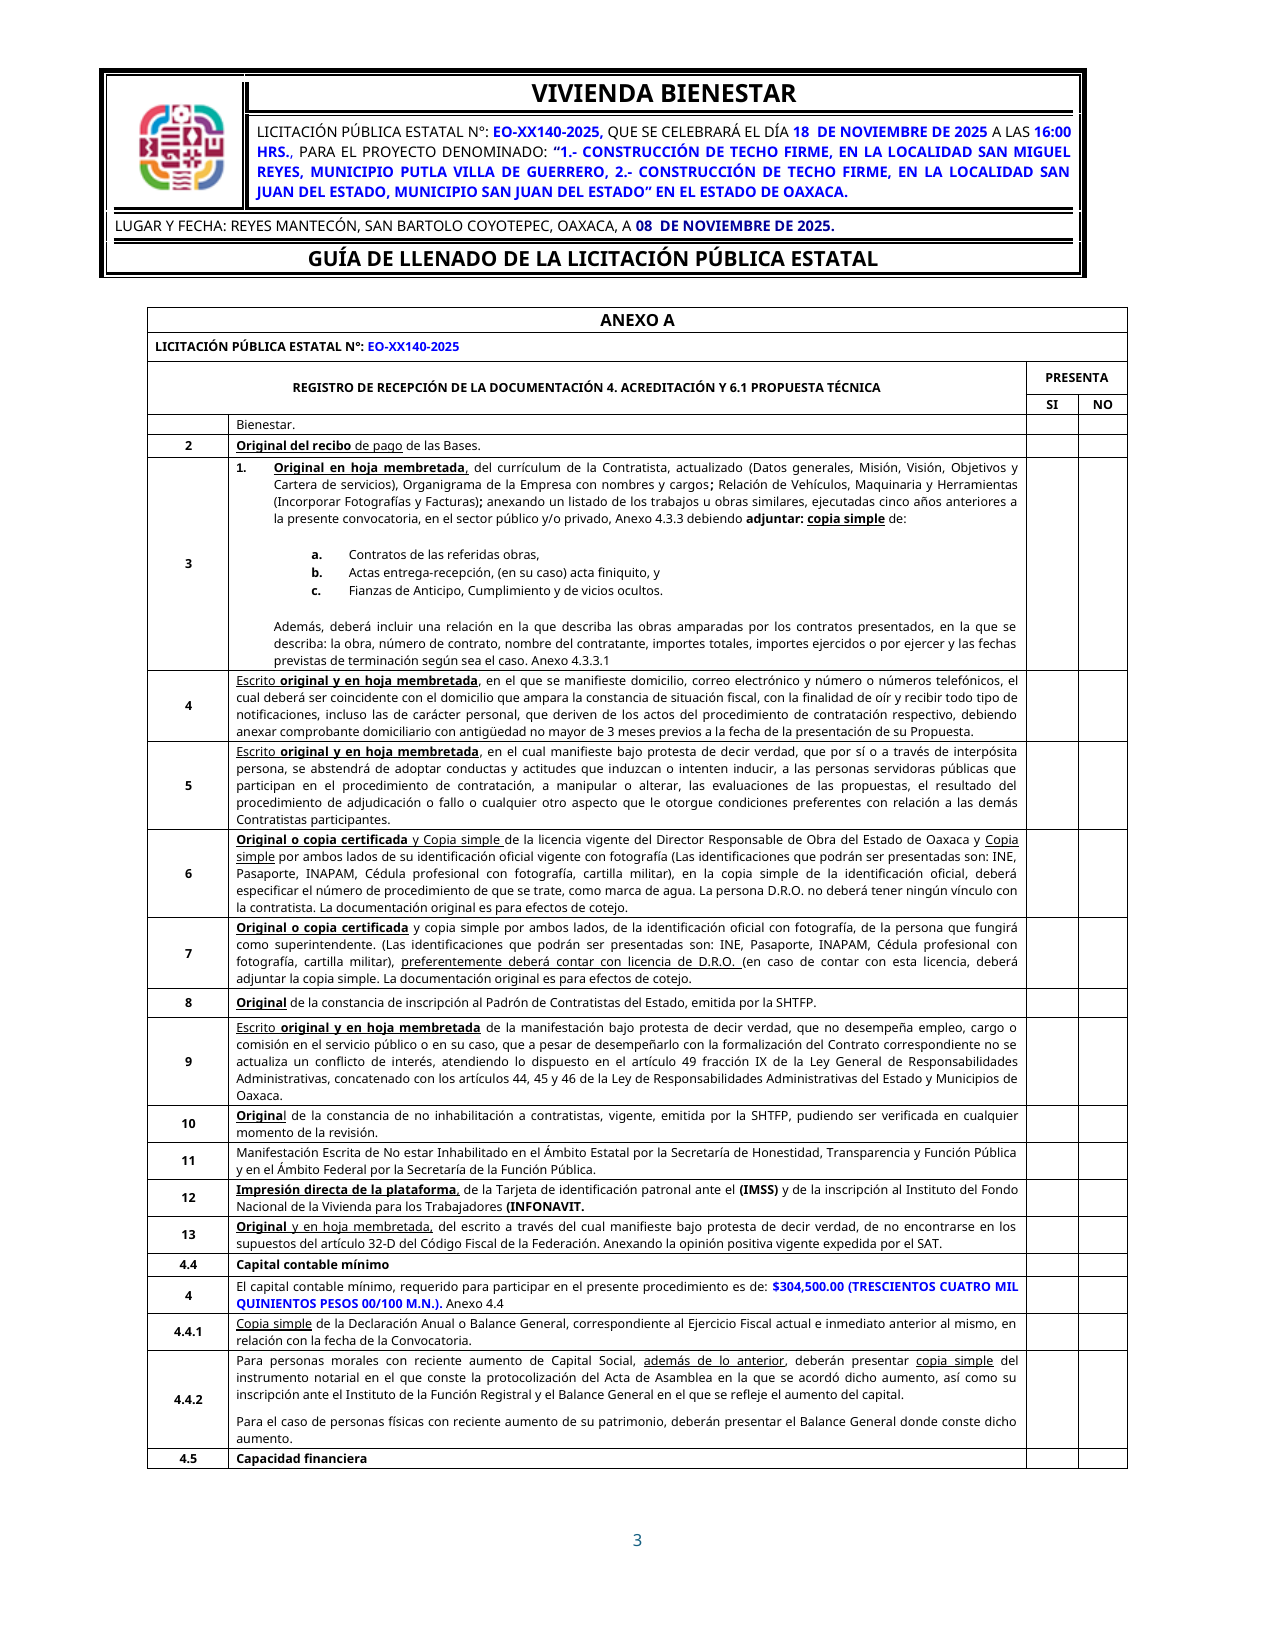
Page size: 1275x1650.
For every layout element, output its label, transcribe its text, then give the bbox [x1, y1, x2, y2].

table_cell [1027, 1217, 1078, 1253]
table_cell [1027, 458, 1078, 670]
table_cell SI [1027, 395, 1078, 414]
table_cell 4.5 [148, 1449, 228, 1468]
table_header ANEXO A [148, 308, 1127, 332]
table_cell [1079, 1351, 1127, 1448]
table_cell Escrito original y en hoja membretada, en el cual manifieste bajo protesta de decir verdad, que por sí o a través de interpósita persona, se abstendrá de adoptar conductas y actitudes que induzcan o intenten inducir, a las personas servidoras públicas que participan en el procedimiento de contratación, a manipular o alterar, las evaluaciones de las propuestas, el resultado del procedimiento de adjudicación o fallo o cualquier otro aspecto que le otorgue condiciones preferentes con relación a las demás Contratistas participantes. [229, 742, 1026, 829]
table_cell 4 [148, 671, 228, 741]
table_cell [1079, 435, 1127, 457]
table_cell [1079, 1180, 1127, 1216]
table_cell [1079, 1254, 1127, 1276]
table_cell [1079, 1314, 1127, 1350]
picture [128, 97, 235, 196]
table_cell [1079, 1106, 1127, 1142]
table_cell 10 [148, 1106, 228, 1142]
table_cell 13 [148, 1217, 228, 1253]
table_cell [1027, 1180, 1078, 1216]
table_cell 4.4 [148, 1254, 228, 1276]
table_cell 7 [148, 918, 228, 988]
table_cell Original del recibo de pago de las Bases. [229, 435, 1026, 457]
table_cell Manifestación Escrita de No estar Inhabilitado en el Ámbito Estatal por la Secretaría de Honestidad, Transparencia y Función Pública y en el Ámbito Federal por la Secretaría de la Función Pública. [229, 1143, 1026, 1179]
table_cell Capacidad financiera [229, 1449, 1026, 1468]
table_cell Escrito original y en hoja membretada, en el que se manifieste domicilio, correo electrónico y número o números telefónicos, el cual deberá ser coincidente con el domicilio que ampara la constancia de situación fiscal, con la finalidad de oír y recibir todo tipo de notificaciones, incluso las de carácter personal, que deriven de los actos del procedimiento de contratación respectivo, debiendo anexar comprobante domiciliario con antigüedad no mayor de 3 meses previos a la fecha de la presentación de su Propuesta. [229, 671, 1026, 741]
table_cell 8 [148, 989, 228, 1017]
table_cell 6 [148, 830, 228, 917]
table_cell Capital contable mínimo [229, 1254, 1026, 1276]
table_cell PRESENTA [1027, 362, 1127, 394]
table_cell [1027, 1351, 1078, 1448]
table_cell [1079, 742, 1127, 829]
table_cell Original en hoja membretada, del currículum de la Contratista, actualizado (Datos generales, Misión, Visión, Objetivos y Cartera de servicios), Organigrama de la Empresa con nombres y cargos; Relación de Vehículos, Maquinaria y Herramientas (Incorporar Fotografías y Facturas); anexando un listado de los trabajos u obras similares, ejecutadas cinco años anteriores a la presente convocatoria, en el sector público y/o privado, Anexo 4.3.3 debiendo adjuntar: copia simple de: Contratos de las referidas obras, Actas entrega-recepción, (en su caso) acta finiquito, y Fianzas de Anticipo, Cumplimiento y de vicios ocultos. Además, deberá incluir una relación en la que describa las obras amparadas por los contratos presentados, en la que se describa: la obra, número de contrato, nombre del contratante, importes totales, importes ejercidos o por ejercer y las fechas previstas de terminación según sea el caso. Anexo 4.3.3.1 [229, 458, 1026, 670]
table_cell 3 [148, 458, 228, 670]
table_cell [1079, 989, 1127, 1017]
table_cell [1079, 918, 1127, 988]
table_cell 4 [148, 1277, 228, 1313]
table_cell Original o copia certificada y copia simple por ambos lados, de la identificación oficial con fotografía, de la persona que fungirá como superintendente. (Las identificaciones que podrán ser presentadas son: INE, Pasaporte, INAPAM, Cédula profesional con fotografía, cartilla militar), preferentemente deberá contar con licencia de D.R.O. (en caso de contar con esta licencia, deberá adjuntar la copia simple. La documentación original es para efectos de cotejo. [229, 918, 1026, 988]
table_cell [1079, 1277, 1127, 1313]
table_cell REGISTRO DE RECEPCIÓN DE LA DOCUMENTACIÓN 4. ACREDITACIÓN Y 6.1 PROPUESTA TÉCNICA [148, 362, 1026, 414]
table_cell 9 [148, 1018, 228, 1105]
table_cell Original de la solicitud de inscripción al procedimiento, con acuse de recepción del Departamento de Licitaciones de Vivienda Bienestar. [229, 415, 1026, 434]
table_cell LICITACIÓN PÚBLICA ESTATAL N°: EO-XX140-2025 [148, 333, 1127, 361]
table_cell [1079, 671, 1127, 741]
table_cell Original y en hoja membretada, del escrito a través del cual manifieste bajo protesta de decir verdad, de no encontrarse en los supuestos del artículo 32-D del Código Fiscal de la Federación. Anexando la opinión positiva vigente expedida por el SAT. [229, 1217, 1026, 1253]
table_cell 5 [148, 742, 228, 829]
table_cell Escrito original y en hoja membretada de la manifestación bajo protesta de decir verdad, que no desempeña empleo, cargo o comisión en el servicio público o en su caso, que a pesar de desempeñarlo con la formalización del Contrato correspondiente no se actualiza un conflicto de interés, atendiendo lo dispuesto en el artículo 49 fracción IX de la Ley General de Responsabilidades Administrativas, concatenado con los artículos 44, 45 y 46 de la Ley de Responsabilidades Administrativas del Estado y Municipios de Oaxaca. [229, 1018, 1026, 1105]
table_cell [1027, 1018, 1078, 1105]
table_cell 1 [148, 415, 228, 434]
table_cell Impresión directa de la plataforma, de la Tarjeta de identificación patronal ante el (IMSS) y de la inscripción al Instituto del Fondo Nacional de la Vivienda para los Trabajadores (INFONAVIT. [229, 1180, 1026, 1216]
table_cell [1027, 1449, 1078, 1468]
table_cell Original de la constancia de no inhabilitación a contratistas, vigente, emitida por la SHTFP, pudiendo ser verificada en cualquier momento de la revisión. [229, 1106, 1026, 1142]
table_cell 12 [148, 1180, 228, 1216]
table_cell Copia simple de la Declaración Anual o Balance General, correspondiente al Ejercicio Fiscal actual e inmediato anterior al mismo, en relación con la fecha de la Convocatoria. [229, 1314, 1026, 1350]
table_cell [1079, 458, 1127, 670]
table_cell 11 [148, 1143, 228, 1179]
table_cell [1027, 742, 1078, 829]
table_cell [1027, 1314, 1078, 1350]
table_cell [1027, 918, 1078, 988]
table_cell [1027, 415, 1078, 434]
table_cell 2 [148, 435, 228, 457]
table_cell [1079, 415, 1127, 434]
table_cell [1027, 1106, 1078, 1142]
table_cell [1027, 1277, 1078, 1313]
table_cell [1079, 1018, 1127, 1105]
table_cell Para personas morales con reciente aumento de Capital Social, además de lo anterior, deberán presentar copia simple del instrumento notarial en el que conste la protocolización del Acta de Asamblea en la que se acordó dicho aumento, así como su inscripción ante el Instituto de la Función Registral y el Balance General en el que se refleje el aumento del capital. Para el caso de personas físicas con reciente aumento de su patrimonio, deberán presentar el Balance General donde conste dicho aumento. [229, 1351, 1026, 1448]
table_cell [1027, 1143, 1078, 1179]
table_cell Original o copia certificada y Copia simple de la licencia vigente del Director Responsable de Obra del Estado de Oaxaca y Copia simple por ambos lados de su identificación oficial vigente con fotografía (Las identificaciones que podrán ser presentadas son: INE, Pasaporte, INAPAM, Cédula profesional con fotografía, cartilla militar), en la copia simple de la identificación oficial, deberá especificar el número de procedimiento de que se trate, como marca de agua. La persona D.R.O. no deberá tener ningún vínculo con la contratista. La documentación original es para efectos de cotejo. [229, 830, 1026, 917]
table_cell [1027, 989, 1078, 1017]
table_cell [1027, 1254, 1078, 1276]
table_cell 4.4.1 [148, 1314, 228, 1350]
table_cell 4.4.2 [148, 1351, 228, 1448]
table_cell [1027, 830, 1078, 917]
table_cell [1079, 1449, 1127, 1468]
table_cell [1027, 671, 1078, 741]
table_cell [1079, 1143, 1127, 1179]
table_cell [1027, 435, 1078, 457]
table_cell NO [1079, 395, 1127, 414]
table_cell Original de la constancia de inscripción al Padrón de Contratistas del Estado, emitida por la SHTFP. [229, 989, 1026, 1017]
table_cell El capital contable mínimo, requerido para participar en el presente procedimiento es de: $304,500.00 (TRESCIENTOS CUATRO MIL QUINIENTOS PESOS 00/100 M.N.). Anexo 4.4 [229, 1277, 1026, 1313]
table_cell [1079, 1217, 1127, 1253]
table_cell [1079, 830, 1127, 917]
